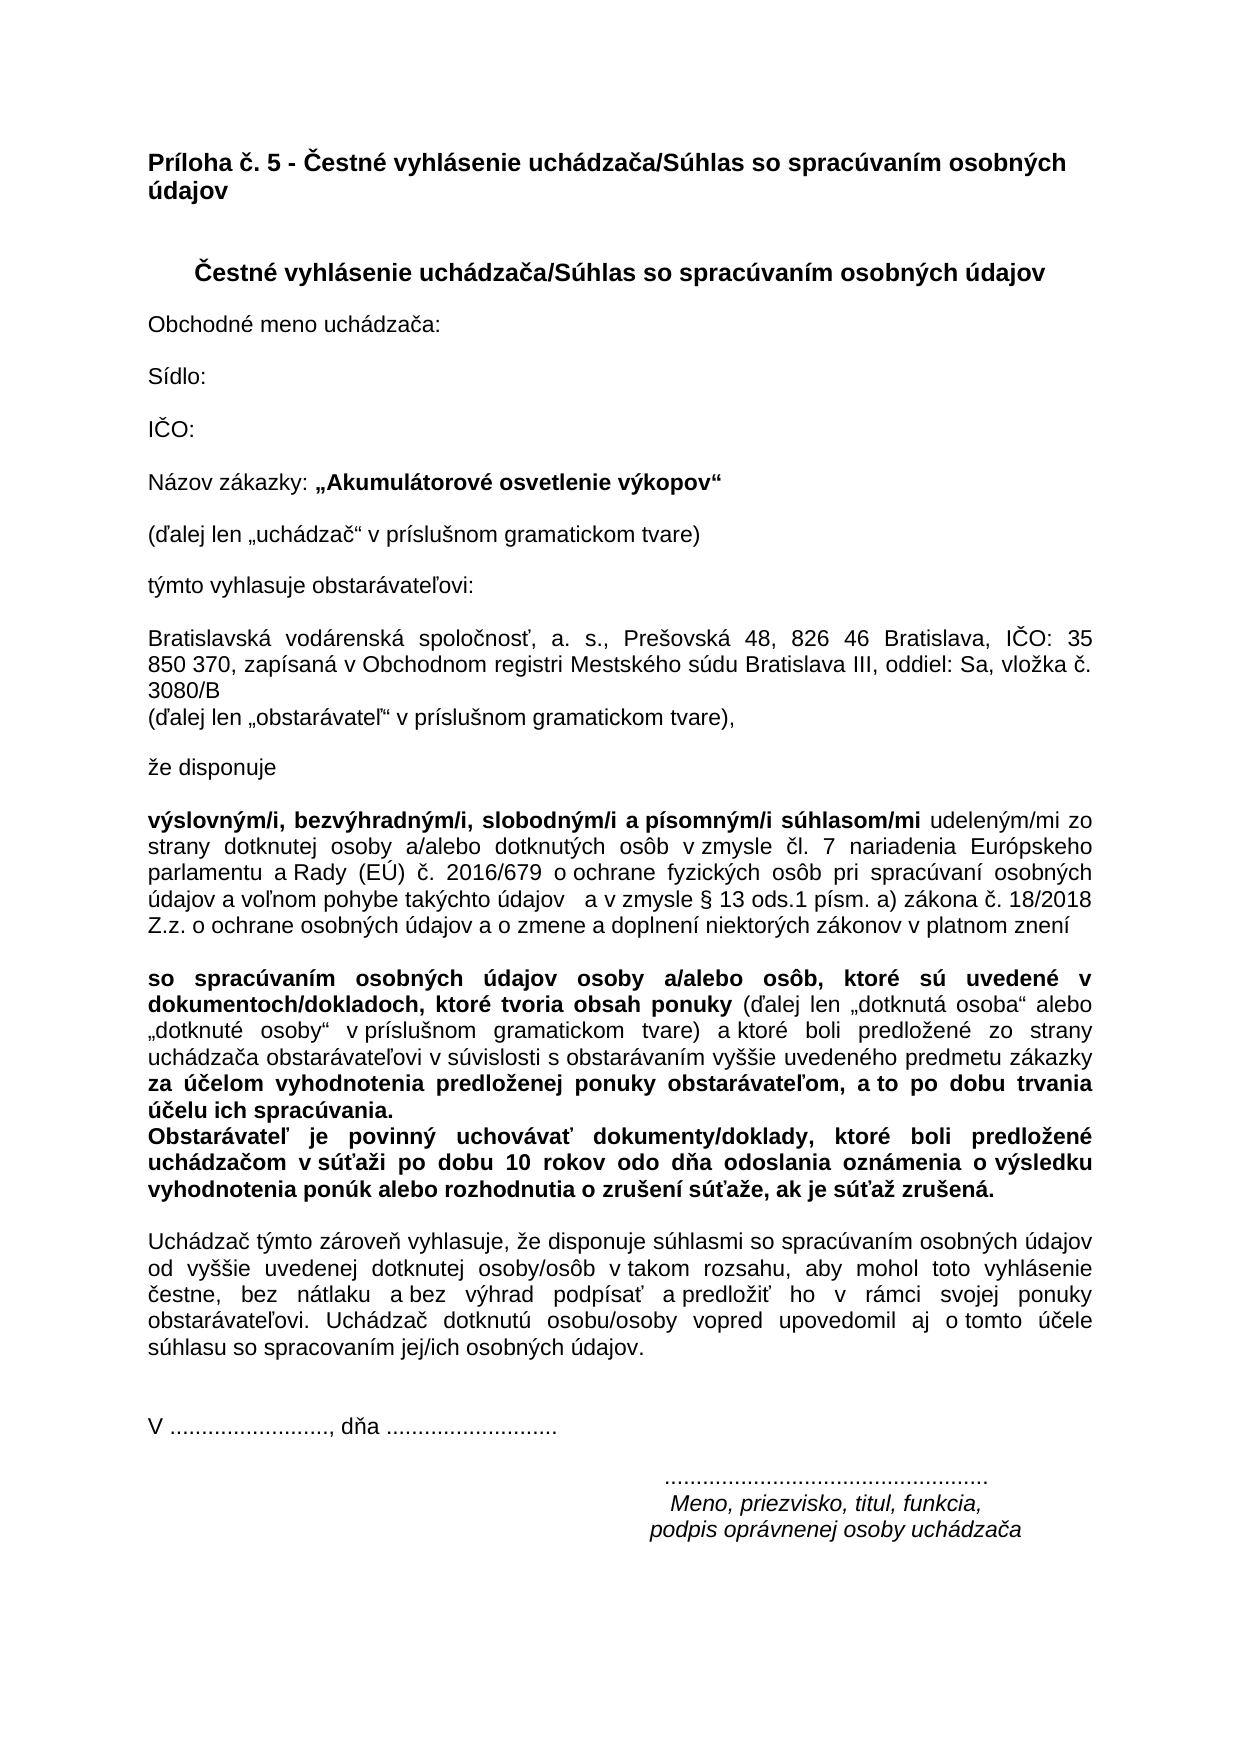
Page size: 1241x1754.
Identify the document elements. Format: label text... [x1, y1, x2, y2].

list Bratislavská vodárenská spoločnosť, a. s., Prešovská 48, 826 46 Bratislava, IČO: 35 850 370, zapísaná v Obchodnom registri Mestského súdu Bratislava III, oddiel: Sa, vložka č. 3080/B [148, 624, 1093, 703]
text ................................................... [664, 1463, 1093, 1489]
text týmto vyhlasuje obstarávateľovi: [148, 572, 1093, 598]
text podpis oprávnenej osoby uchádzača [148, 1516, 1093, 1542]
text výslovným/i, bezvýhradným/i, slobodným/i a písomným/i súhlasom/mi udeleným/mi zo strany dotknutej osoby a/alebo dotknutých osôb v zmysle čl. 7 nariadenia Európskeho parlamentu a Rady (EÚ) č. 2016/679 o ochrane fyzických osôb pri spracúvaní osobných údajov a voľnom pohybe takýchto údajov a v zmysle § 13 ods.1 písm. a) zákona č. 18/2018 Z.z. o ochrane osobných údajov a o zmene a doplnení niektorých zákonov v platnom znení [148, 807, 1093, 938]
text Názov zákazky: „Akumulátorové osvetlenie výkopov“ [148, 469, 1093, 495]
text so spracúvaním osobných údajov osoby a/alebo osôb, ktoré sú uvedené v dokumentoch/dokladoch, ktoré tvoria obsah ponuky (ďalej len „dotknutá osoba“ alebo „dotknuté osoby“ v príslušnom gramatickom tvare) a ktoré boli predložené zo strany uchádzača obstarávateľovi v súvislosti s obstarávaním vyššie uvedeného predmetu zákazky za účelom vyhodnotenia predloženej ponuky obstarávateľom, a to po dobu trvania účelu ich spracúvania. [148, 965, 1093, 1123]
text V ........................., dňa ........................... [148, 1413, 1093, 1439]
text Príloha č. 5 - Čestné vyhlásenie uchádzača/Súhlas so spracúvaním osobných údajov [148, 148, 1093, 205]
text IČO: [148, 416, 1093, 442]
text Čestné vyhlásenie uchádzača/Súhlas so spracúvaním osobných údajov [148, 258, 1093, 287]
text (ďalej len „obstarávateľ“ v príslušnom gramatickom tvare), [148, 703, 1093, 730]
text Uchádzač týmto zároveň vyhlasuje, že disponuje súhlasmi so spracúvaním osobných údajov od vyššie uvedenej dotknutej osoby/osôb v takom rozsahu, aby mohol toto vyhlásenie čestne, bez nátlaku a bez výhrad podpísať a predložiť ho v rámci svojej ponuky obstarávateľovi. Uchádzač dotknutú osobu/osoby vopred upovedomil aj o tomto účele súhlasu so spracovaním jej/ich osobných údajov. [148, 1228, 1093, 1360]
text Sídlo: [148, 363, 1093, 390]
text Obchodné meno uchádzača: [148, 311, 1093, 337]
text Meno, priezvisko, titul, funkcia, [148, 1489, 1093, 1516]
text (ďalej len „uchádzač“ v príslušnom gramatickom tvare) [148, 521, 1093, 548]
text že disponuje [148, 754, 1093, 780]
text Obstarávateľ je povinný uchovávať dokumenty/doklady, ktoré boli predložené uchádzačom v súťaži po dobu 10 rokov odo dňa odoslania oznámenia o výsledku vyhodnotenia ponúk alebo rozhodnutia o zrušení súťaže, ak je súťaž zrušená. [148, 1123, 1093, 1202]
